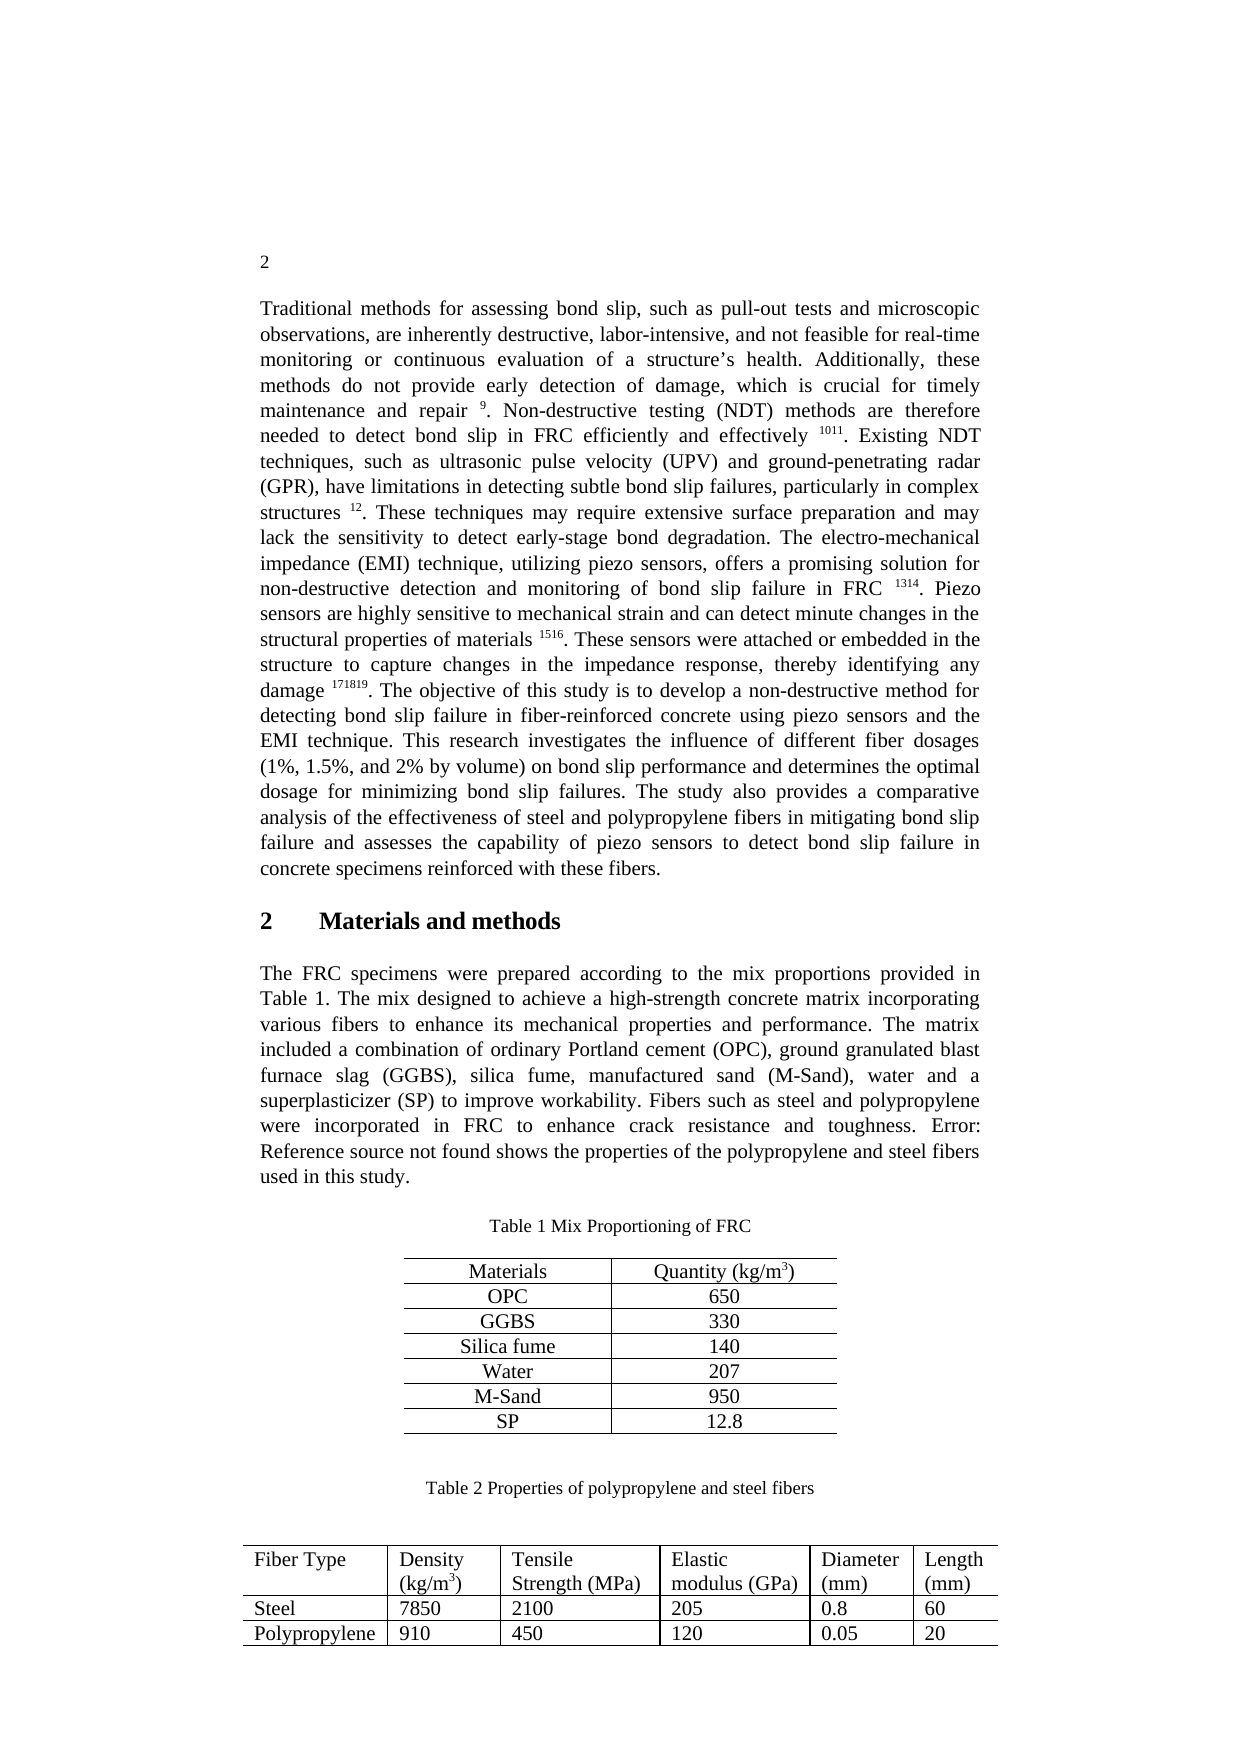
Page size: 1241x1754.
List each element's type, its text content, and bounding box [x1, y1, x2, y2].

table_cell 205 [661, 1596, 809, 1620]
table_cell 120 [661, 1621, 809, 1645]
table_header Diameter (mm) [811, 1546, 913, 1594]
table_cell OPC [404, 1284, 611, 1308]
table_cell 650 [612, 1284, 837, 1308]
table_cell Steel [243, 1596, 387, 1620]
table_cell 950 [612, 1384, 837, 1408]
text Traditional methods for assessing bond slip, such as pull-out tests and microscopic observations, are inherently destructive, labor-intensive, and not feasible for real-time monitoring or continuous evaluation of a structure’s health. Additionally, these methods do not provide early detection of damage, which is crucial for timely maintenance and repair 9. Non-destructive testing (NDT) methods are therefore needed to detect bond slip in FRC efficiently and effectively 1011. Existing NDT techniques, such as ultrasonic pulse velocity (UPV) and ground-penetrating radar (GPR), have limitations in detecting subtle bond slip failures, particularly in complex structures 12. These techniques may require extensive surface preparation and may lack the sensitivity to detect early-stage bond degradation. The electro-mechanical impedance (EMI) technique, utilizing piezo sensors, offers a promising solution for non-destructive detection and monitoring of bond slip failure in FRC 1314. Piezo sensors are highly sensitive to mechanical strain and can detect minute changes in the structural properties of materials 1516. These sensors were attached or embedded in the structure to capture changes in the impedance response, thereby identifying any damage 171819. The objective of this study is to develop a non-destructive method for detecting bond slip failure in fiber-reinforced concrete using piezo sensors and the EMI technique. This research investigates the influence of different fiber dosages (1%, 1.5%, and 2% by volume) on bond slip performance and determines the optimal dosage for minimizing bond slip failures. The study also provides a comparative analysis of the effectiveness of steel and polypropylene fibers in mitigating bond slip failure and assesses the capability of piezo sensors to detect bond slip failure in concrete specimens reinforced with these fibers. [260, 296, 981, 879]
table_header Elastic modulus (GPa) [661, 1546, 809, 1594]
table_cell 0.05 [811, 1621, 913, 1645]
text Table 2 Properties of polypropylene and steel fibers [175, 1477, 1065, 1498]
table_cell 7850 [388, 1596, 500, 1620]
table_header Quantity (kg/m3) [612, 1259, 837, 1283]
table_cell SP [404, 1409, 611, 1433]
table_header Tensile Strength (MPa) [501, 1546, 659, 1594]
table_header Fiber Type [243, 1546, 387, 1594]
table_cell GGBS [404, 1309, 611, 1333]
table_cell 140 [612, 1334, 837, 1358]
table_cell Water [404, 1359, 611, 1383]
table_header Length(mm) [914, 1546, 997, 1594]
table_cell Polypropylene [243, 1621, 387, 1645]
table_header Density (kg/m3) [388, 1546, 500, 1594]
table_cell 910 [388, 1621, 500, 1645]
text The FRC specimens were prepared according to the mix proportions provided in Table 1. The mix designed to achieve a high-strength concrete matrix incorporating various fibers to enhance its mechanical properties and performance. The matrix included a combination of ordinary Portland cement (OPC), ground granulated blast furnace slag (GGBS), silica fume, manufactured sand (M-Sand), water and a superplasticizer (SP) to improve workability. Fibers such as steel and polypropylene were incorporated in FRC to enhance crack resistance and toughness. Table 2 shows the properties of the polypropylene and steel fibers used in this study. [260, 961, 981, 1188]
table_cell 330 [612, 1309, 837, 1333]
text Table 1 Mix Proportioning of FRC [175, 1215, 1065, 1237]
table_cell 0.8 [811, 1596, 913, 1620]
table_cell 12.8 [612, 1409, 837, 1433]
table_header Materials [404, 1259, 611, 1283]
table_cell 207 [612, 1359, 837, 1383]
subtitle Materials and methods [260, 906, 1065, 935]
table_cell 450 [501, 1621, 659, 1645]
table_cell 20 [914, 1621, 997, 1645]
table_cell 2100 [501, 1596, 659, 1620]
table_cell Silica fume [404, 1334, 611, 1358]
table_cell 60 [914, 1596, 997, 1620]
table_cell M-Sand [404, 1384, 611, 1408]
